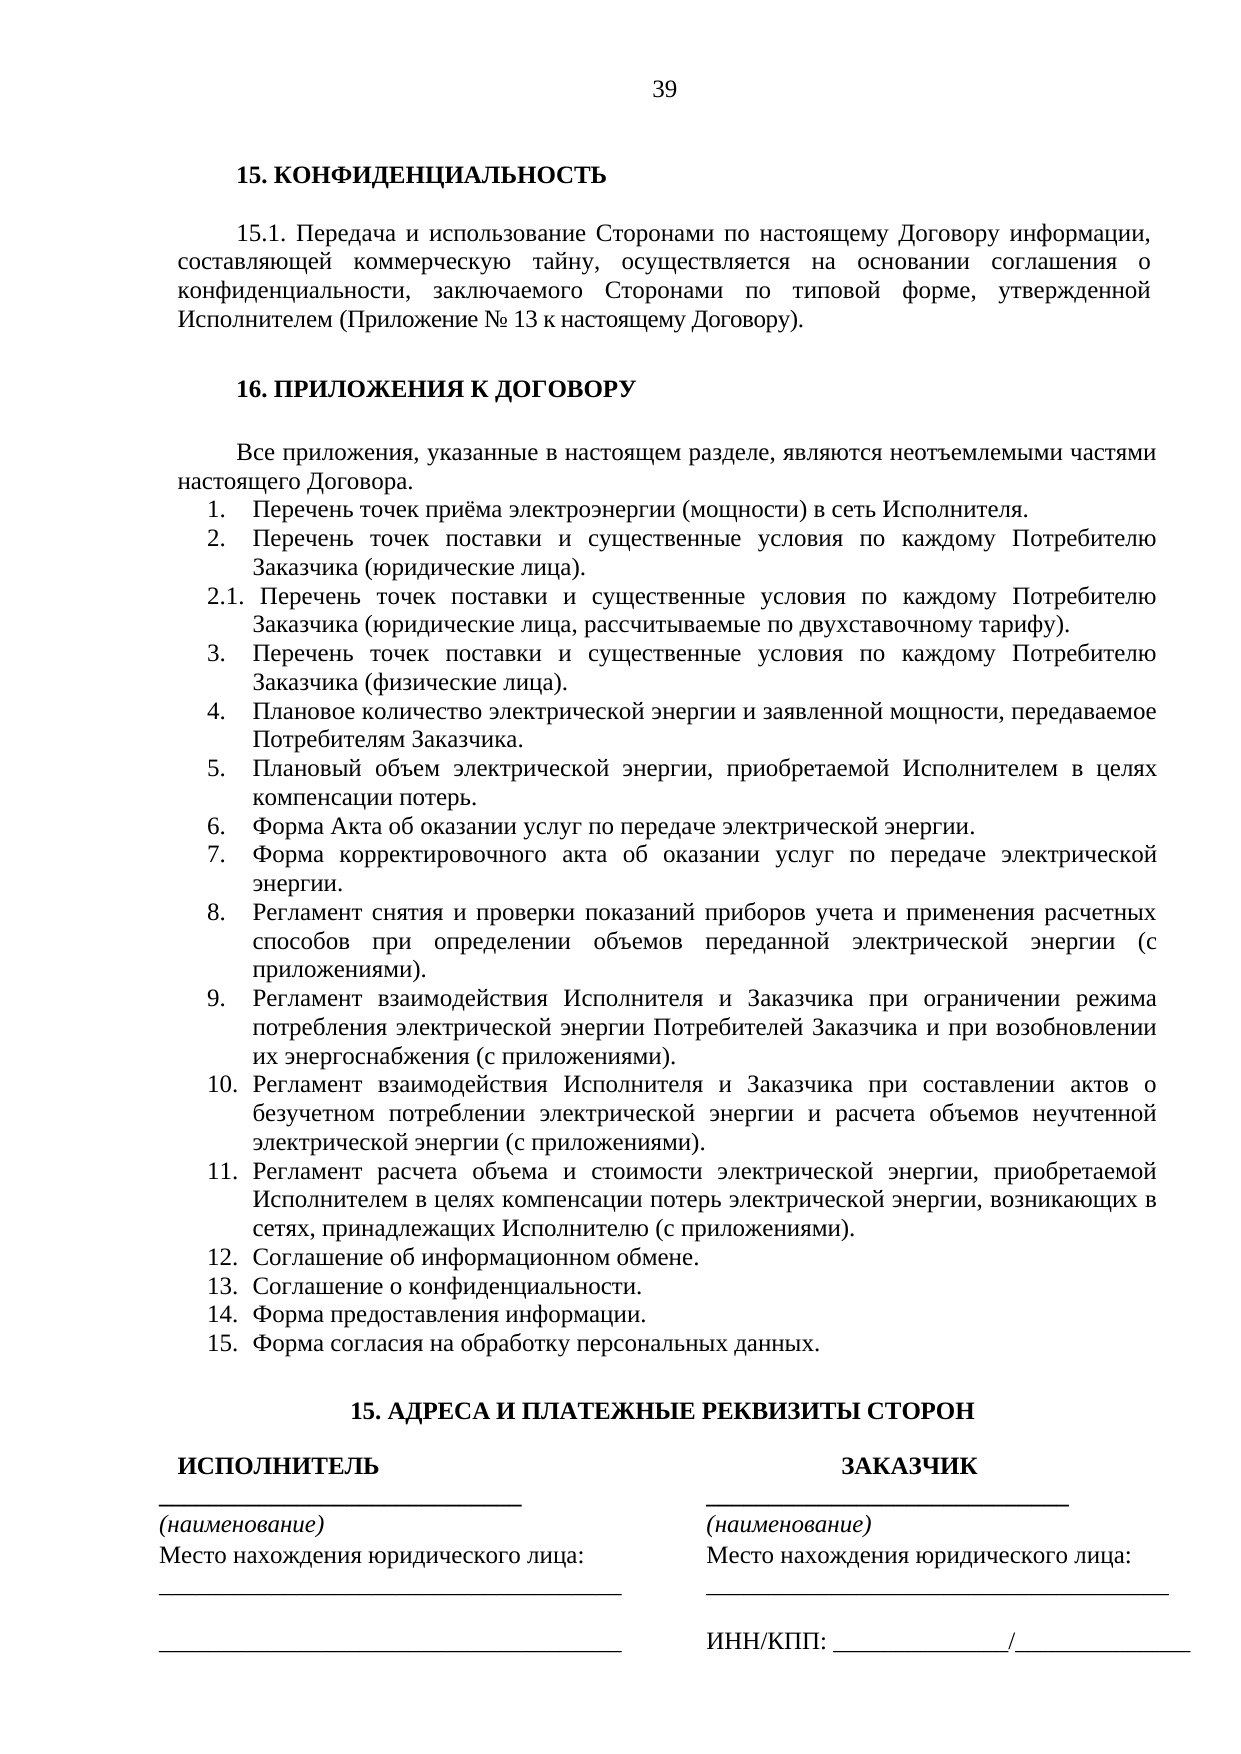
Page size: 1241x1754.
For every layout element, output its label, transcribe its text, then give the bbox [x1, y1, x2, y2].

text Все приложения, указанные в настоящем разделе, являются неотъемлемыми частями настоящего Договора. [177, 437, 1158, 494]
list Регламент снятия и проверки показаний приборов учета и применения расчетных способов при определении объемов переданной электрической энергии (с приложениями). [207, 897, 1158, 983]
list Форма Акта об оказании услуг по передаче электрической энергии. [207, 811, 1158, 839]
table_header _____________________________ (наименование) [148, 1480, 695, 1540]
text 15.1. Передача и использование Сторонами по настоящему Договору информации, составляющей коммерческую тайну, осуществляется на основании соглашения о конфиденциальности, заключаемого Сторонами по типовой форме, утвержденной Исполнителем (Приложение № 13 к настоящему Договору). [177, 218, 1152, 333]
list Регламент взаимодействия Исполнителя и Заказчика при ограничении режима потребления электрической энергии Потребителей Заказчика и при возобновлении их энергоснабжения (с приложениями). [207, 983, 1158, 1069]
text 2.1. Перечень точек поставки и существенные условия по каждому Потребителю Заказчика (юридические лица, рассчитываемые по двухставочному тарифу). [207, 581, 1158, 638]
list Перечень точек поставки и существенные условия по каждому Потребителю Заказчика (юридические лица). [207, 523, 1158, 581]
list Перечень точек приёма электроэнергии (мощности) в сеть Исполнителя. [207, 494, 1158, 523]
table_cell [695, 1626, 1218, 1665]
list Форма предоставления информации. [207, 1299, 1158, 1328]
text ИСполнитель Заказчик [177, 1451, 1152, 1480]
list Регламент взаимодействия Исполнителя и Заказчика при составлении актов о безучетном потреблении электрической энергии и расчета объемов неучтенной электрической энергии (с приложениями). [207, 1069, 1158, 1156]
text 15. КОНФИДЕНЦИАЛЬНОСТЬ [177, 160, 1152, 189]
list Перечень точек поставки и существенные условия по каждому Потребителю Заказчика (физические лица). [207, 638, 1158, 696]
table_header _____________________________ (наименование) [695, 1480, 1218, 1540]
list Плановое количество электрической энергии и заявленной мощности, передаваемое Потребителям Заказчика. [207, 696, 1158, 753]
text 16. ПРИЛОЖЕНИЯ К ДОГОВОРУ [177, 374, 1158, 403]
list Соглашение об информационном обмене. [207, 1242, 1158, 1271]
list Регламент расчета объема и стоимости электрической энергии, приобретаемой Исполнителем в целях компенсации потерь электрической энергии, возникающих в сетях, принадлежащих Исполнителю (с приложениями). [207, 1156, 1158, 1242]
table_cell Место нахождения юридического лица: _____________________________________ [148, 1540, 695, 1626]
list Форма корректировочного акта об оказании услуг по передаче электрической энергии. [207, 839, 1158, 897]
list Форма согласия на обработку персональных данных. [207, 1328, 1158, 1357]
table_cell Место нахождения юридического лица: _____________________________________ [695, 1540, 1218, 1626]
text 15. АДРЕСА И ПЛАТЕЖНЫЕ РЕКВИЗИТЫ СТОРОН [177, 1398, 1148, 1425]
list Плановый объем электрической энергии, приобретаемой Исполнителем в целях компенсации потерь. [207, 753, 1158, 811]
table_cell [148, 1626, 695, 1665]
list Соглашение о конфиденциальности. [207, 1271, 1158, 1299]
